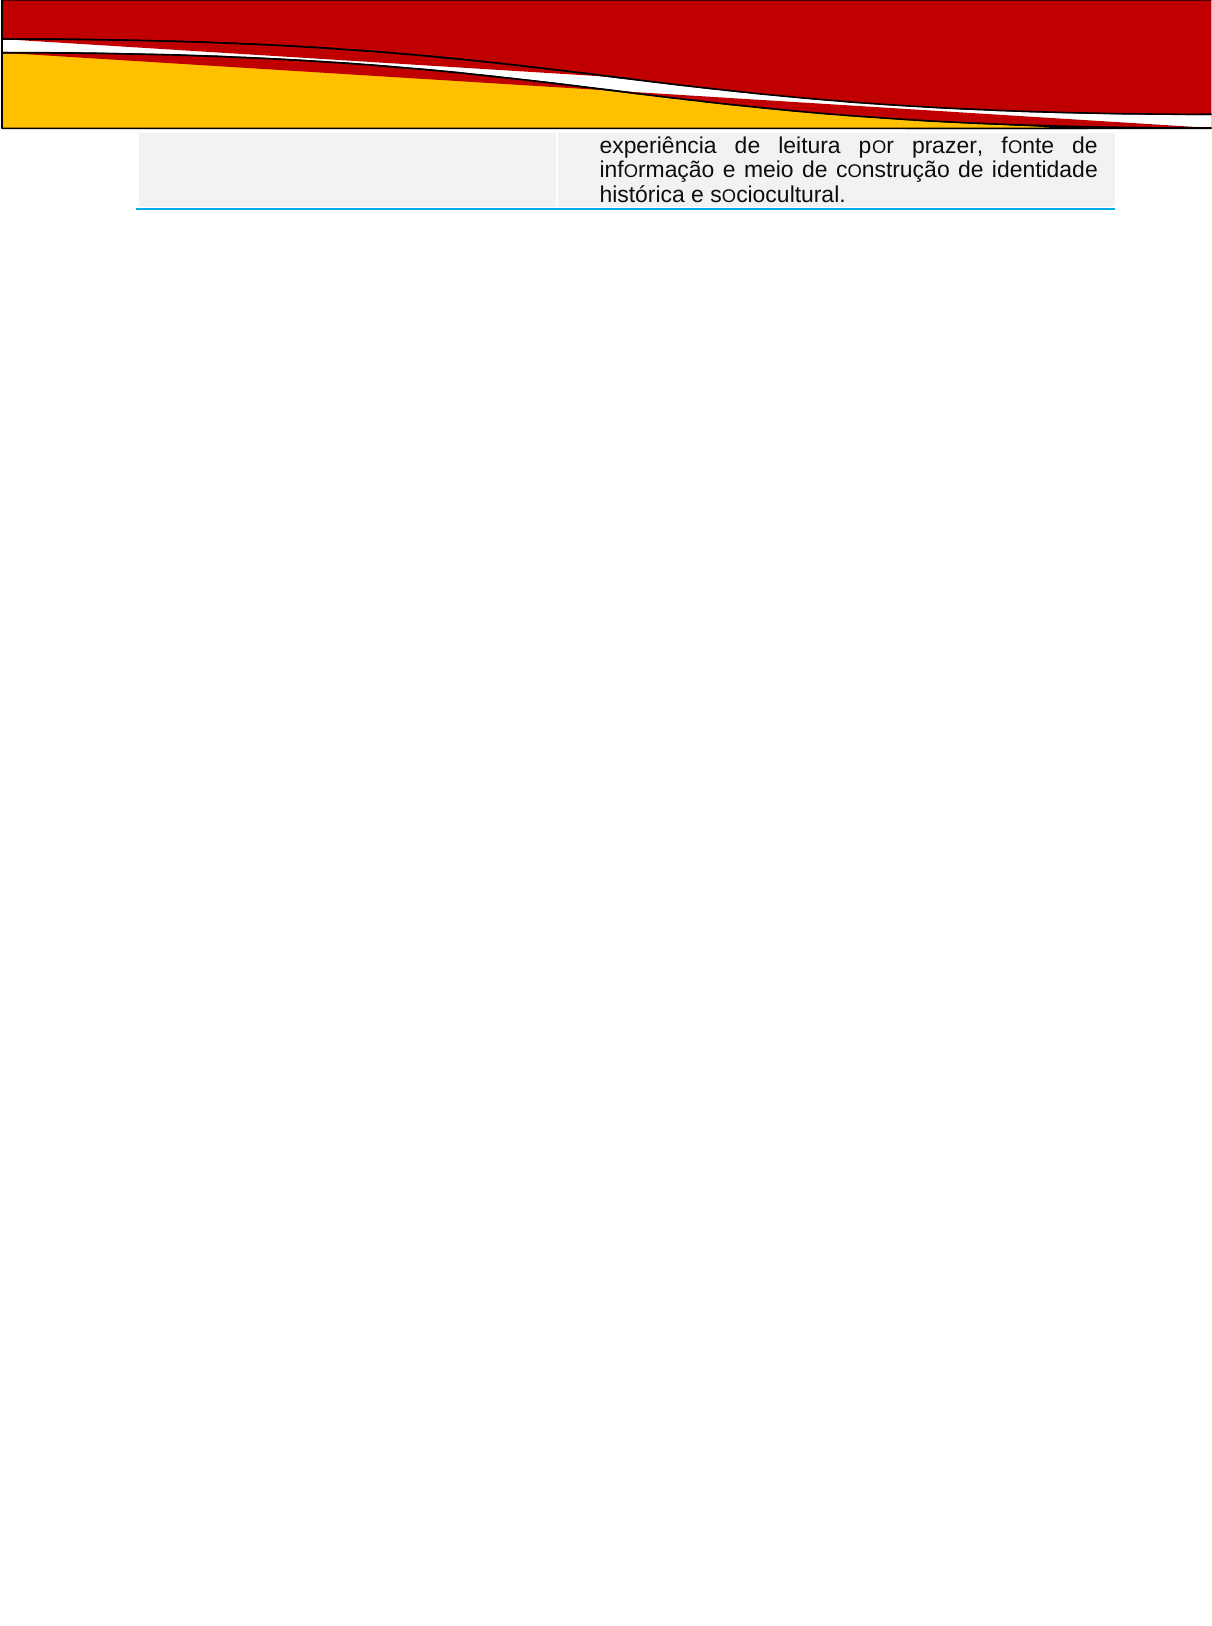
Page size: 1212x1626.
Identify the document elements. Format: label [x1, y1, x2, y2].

table_cell [139, 133, 556, 207]
table_cell [558, 133, 1115, 207]
